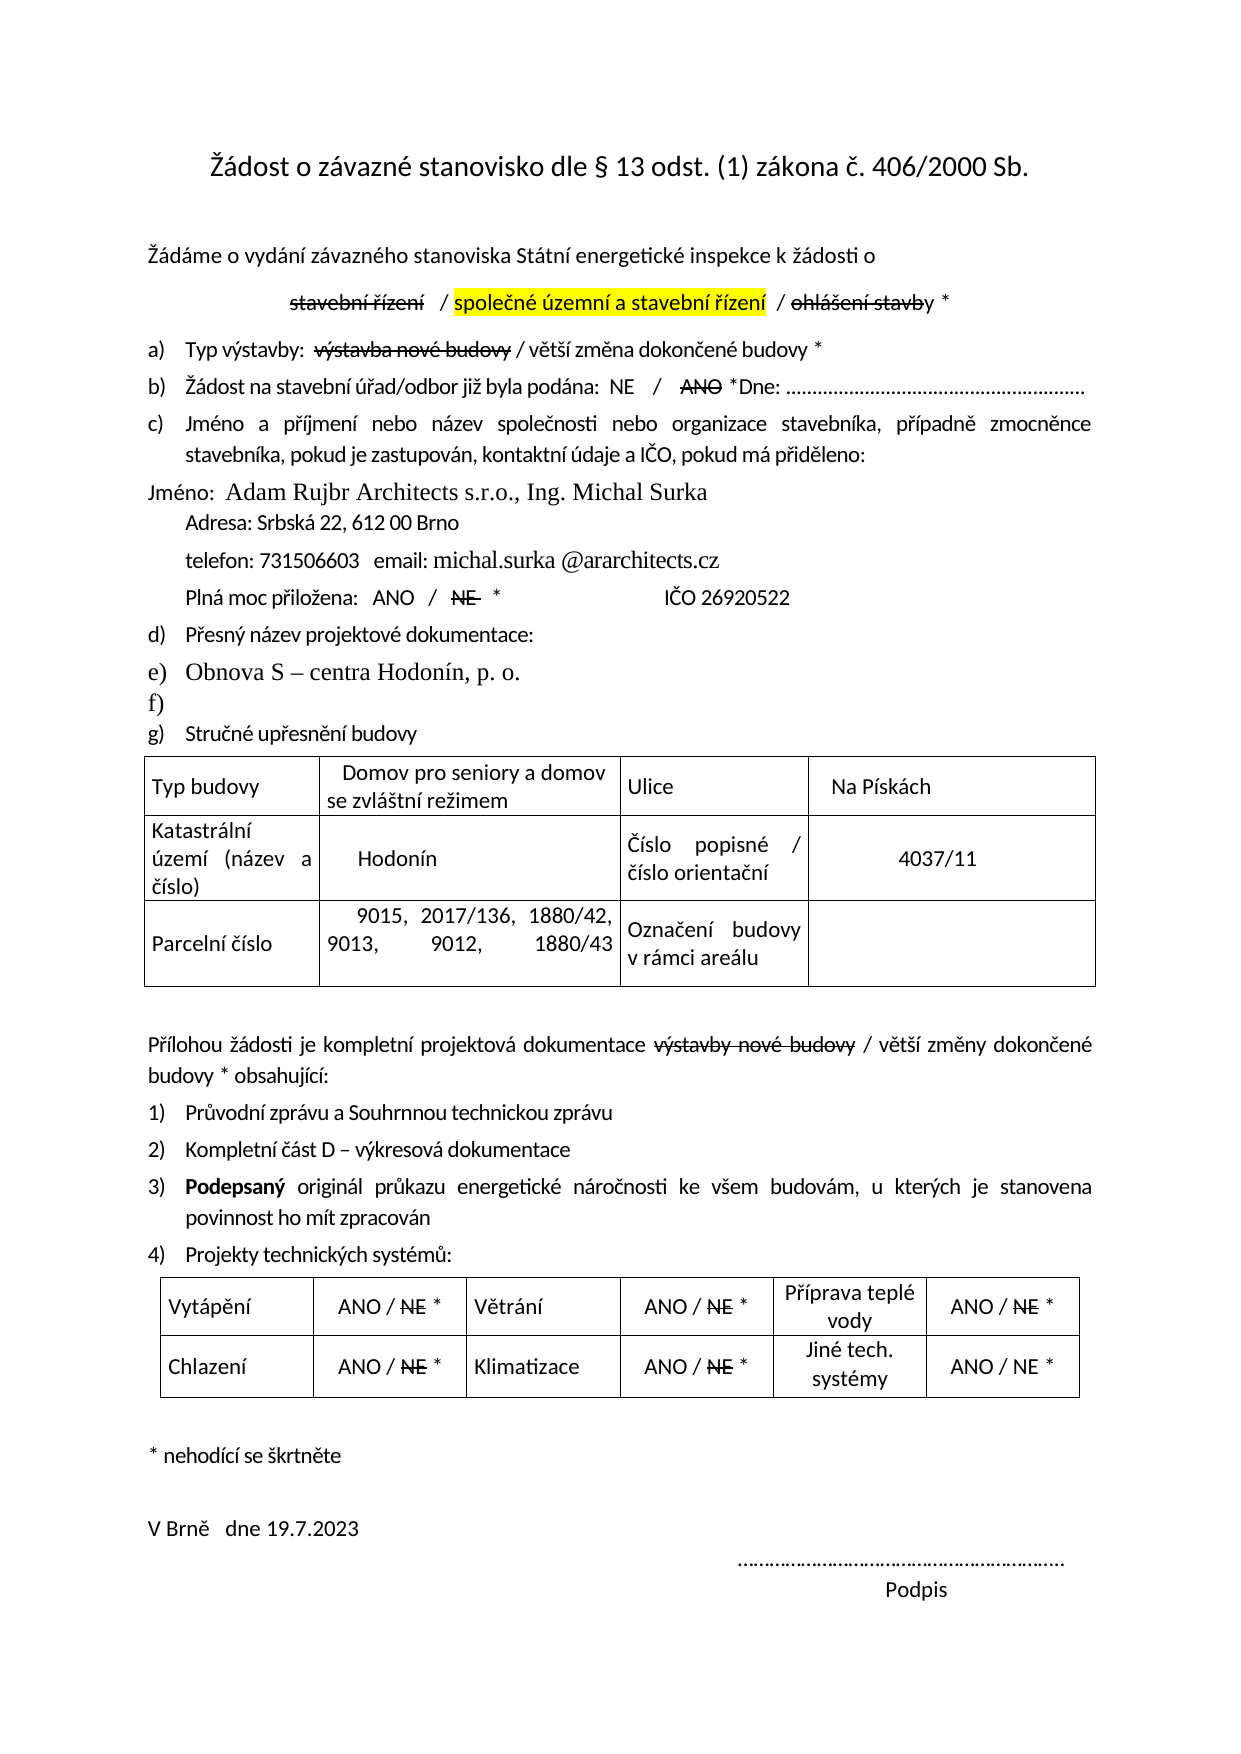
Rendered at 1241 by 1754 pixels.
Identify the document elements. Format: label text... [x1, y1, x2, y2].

list Průvodní zprávu a Souhrnnou technickou zprávu [148, 1098, 1093, 1126]
table_cell Klimatizace [467, 1336, 620, 1397]
list Jméno a příjmení nebo název společnosti nebo organizace stavebníka, případně zmocněnce stavebníka, pokud je zastupován, kontaktní údaje a IČO, pokud má přiděleno: [148, 409, 1093, 468]
text telefon: 731506603 email: michal.surka @ararchitects.cz [185, 545, 1093, 574]
text V Brně dne 19.7.2023 [148, 1514, 1093, 1542]
list Žádost na stavební úřad/odbor již byla podána: NE / ANO *Dne: ......................................................... [148, 372, 1093, 400]
table_cell Parcelní číslo [145, 901, 319, 986]
table_cell Katastrální území (název a číslo) [145, 816, 319, 900]
table_header ANO / NE * [927, 1278, 1079, 1334]
table_header ANO / NE * [314, 1278, 466, 1334]
text Adresa: Srbská 22, 612 00 Brno [185, 508, 1093, 536]
list Typ výstavby: výstavba nové budovy / větší změna dokončené budovy * [148, 335, 1093, 363]
text stavební řízení / společné územní a stavební řízení / ohlášení stavby * [766, 288, 1093, 316]
list Stručné upřesnění budovy [148, 719, 1093, 747]
table_cell Označení budovy v rámci areálu [621, 901, 808, 986]
text Žádáme o vydání závazného stanoviska Státní energetické inspekce k žádosti o [148, 241, 1093, 269]
text Podpis [148, 1575, 1093, 1603]
table_cell ANO / NE * [927, 1336, 1079, 1397]
list Přesný název projektové dokumentace: [148, 620, 1093, 648]
list Podepsaný originál průkazu energetické náročnosti ke všem budovám, u kterých je stanovena povinnost ho mít zpracován [148, 1172, 1093, 1231]
text * nehodící se škrtněte [148, 1441, 1093, 1469]
text …………………………………………………….. [148, 1544, 1093, 1572]
table_header Typ budovy [145, 757, 319, 815]
table_cell Jiné tech. systémy [774, 1336, 926, 1397]
text stavební řízení / společné územní a stavební řízení / ohlášení stavby * [148, 288, 454, 316]
table_cell Číslo popisné / číslo orientační [621, 816, 808, 900]
table_cell 9015, 2017/136, 1880/42, 9013, 9012, 1880/43 [320, 901, 620, 986]
table_header Větrání [467, 1278, 620, 1334]
text Žádost o závazné stanovisko dle § 13 odst. (1) zákona č. 406/2000 Sb. [148, 148, 1093, 183]
table_header Ulice [621, 757, 808, 815]
text Přílohou žádosti je kompletní projektová dokumentace výstavby nové budovy / větší změny dokončené budovy * obsahující: [148, 1031, 1093, 1089]
table_cell [809, 901, 1095, 986]
table_header Domov pro seniory a domov se zvláštní režimem [320, 757, 620, 815]
table_cell ANO / NE * [314, 1336, 466, 1397]
table_header Příprava teplé vody [774, 1278, 926, 1334]
table_cell Hodonín [320, 816, 620, 900]
list Obnova S – centra Hodonín, p. o. [148, 657, 1093, 686]
table_header Na Pískách [809, 757, 1095, 815]
text Plná moc přiložena: ANO / NE * IČO 26920522 [185, 583, 1093, 611]
table_cell ANO / NE * [621, 1336, 773, 1397]
list Kompletní část D – výkresová dokumentace [148, 1135, 1093, 1163]
text Jméno: Adam Rujbr Architects s.r.o., Ing. Michal Surka [148, 477, 1093, 506]
table_header ANO / NE * [621, 1278, 773, 1334]
list Projekty technických systémů: [148, 1240, 1093, 1268]
table_header Vytápění [161, 1278, 313, 1334]
table_cell 4037/11 [809, 816, 1095, 900]
table_cell Chlazení [161, 1336, 313, 1397]
